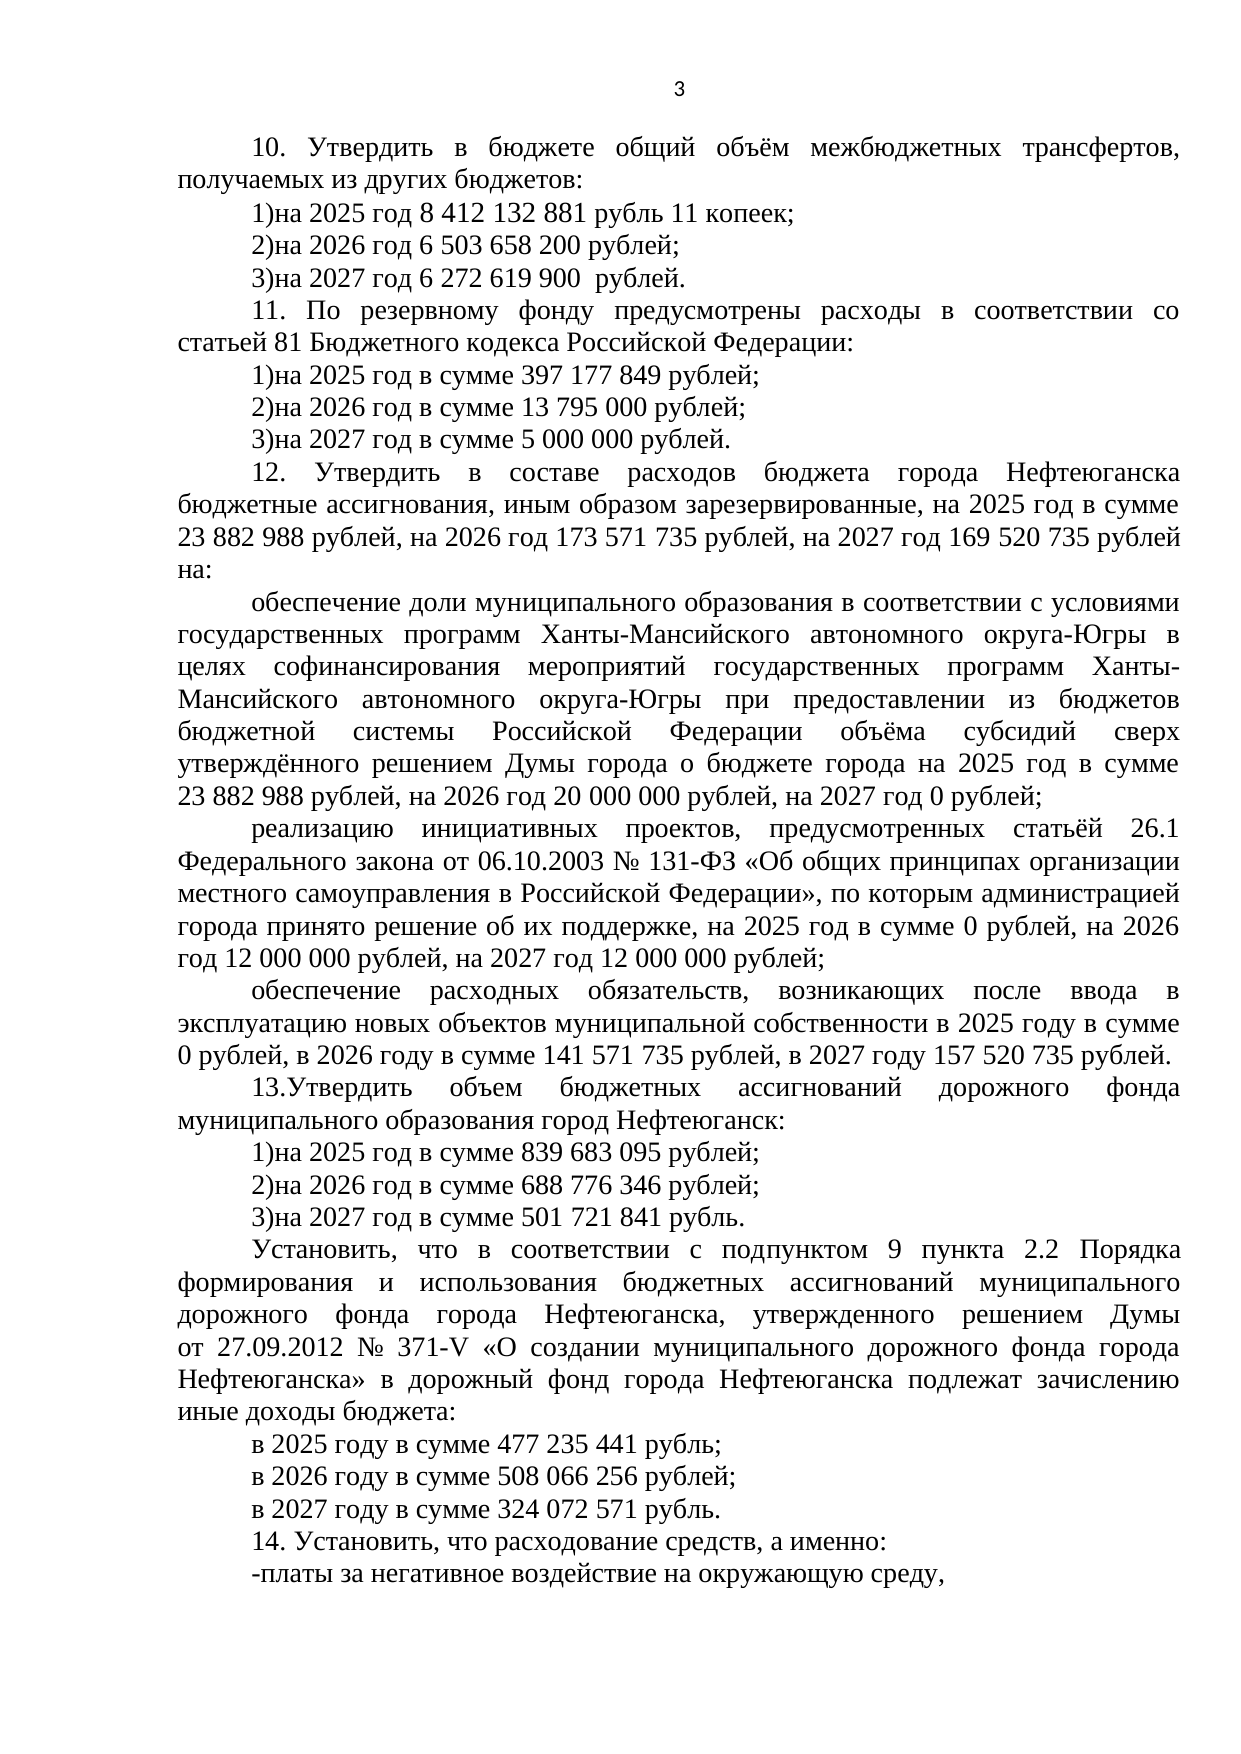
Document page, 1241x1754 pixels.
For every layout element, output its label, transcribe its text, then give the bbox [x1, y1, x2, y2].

text в 2025 году в сумме 477 235 441 рубль; [177, 1427, 1181, 1459]
text 3)на 2027 год в сумме 5 000 000 рублей. [177, 423, 1181, 455]
text Установить, что в соответствии с подпунктом 9 пункта 2.2 Порядка формирования и использования бюджетных ассигнований муниципального дорожного фонда города Нефтеюганска, утвержденного решением Думы от 27.09.2012 № 371-V «О создании муниципального дорожного фонда города Нефтеюганска» в дорожный фонд города Нефтеюганска подлежат зачислению иные доходы бюджета: [177, 1232, 1181, 1427]
text в 2027 году в сумме 324 072 571 рубль. [177, 1492, 1181, 1524]
text 2)на 2026 год в сумме 688 776 346 рублей; [177, 1168, 1181, 1200]
text 1)на 2025 год в сумме 839 683 095 рублей; [177, 1135, 1181, 1168]
text -платы за негативное воздействие на окружающую среду, [177, 1556, 1181, 1589]
text 10. Утвердить в бюджете общий объём межбюджетных трансфертов, получаемых из других бюджетов: [177, 130, 1181, 195]
text 13.Утвердить объем бюджетных ассигнований дорожного фонда муниципального образования город Нефтеюганск: [177, 1071, 1181, 1135]
text реализацию инициативных проектов, предусмотренных статьёй 26.1 Федерального закона от 06.10.2003 № 131-ФЗ «Об общих принципах организации местного самоуправления в Российской Федерации», по которым администрацией города принято решение об их поддержке, на 2025 год в сумме 0 рублей, на 2026 год 12 000 000 рублей, на 2027 год 12 000 000 рублей; [177, 811, 1181, 973]
text обеспечение расходных обязательств, возникающих после ввода в эксплуатацию новых объектов муниципальной собственности в 2025 году в сумме 0 рублей, в 2026 году в сумме 141 571 735 рублей, в 2027 году 157 520 735 рублей. [177, 973, 1181, 1071]
text 3)на 2027 год в сумме 501 721 841 рубль. [177, 1200, 1181, 1232]
text 11. По резервному фонду предусмотрены расходы в соответствии со статьей 81 Бюджетного кодекса Российской Федерации: [177, 293, 1181, 358]
text 1)на 2025 год 8 412 132 881 рубль 11 копеек; [587, 195, 1181, 228]
text 14. Установить, что расходование средств, а именно: [177, 1524, 1181, 1556]
text 1)на 2025 год 8 412 132 881 рубль 11 копеек; [177, 195, 419, 228]
text 2)на 2026 год в сумме 13 795 000 рублей; [177, 390, 1181, 423]
text обеспечение доли муниципального образования в соответствии с условиями государственных программ Ханты-Мансийского автономного округа-Югры в целях софинансирования мероприятий государственных программ Ханты-Мансийского автономного округа-Югры при предоставлении из бюджетов бюджетной системы Российской Федерации объёма субсидий сверх утверждённого решением Думы города о бюджете города на 2025 год в сумме 23 882 988 рублей, на 2026 год 20 000 000 рублей, на 2027 год 0 рублей; [177, 584, 1181, 811]
text 3)на 2027 год 6 272 619 900 рублей. [177, 261, 1181, 293]
text 2)на 2026 год 6 503 658 200 рублей; [177, 228, 1181, 261]
text 1)на 2025 год в сумме 397 177 849 рублей; [177, 358, 1181, 390]
text 12. Утвердить в составе расходов бюджета города Нефтеюганска бюджетные ассигнования, иным образом зарезервированные, на 2025 год в сумме 23 882 988 рублей, на 2026 год 173 571 735 рублей, на 2027 год 169 520 735 рублей на: [177, 455, 1181, 584]
text в 2026 году в сумме 508 066 256 рублей; [177, 1459, 1181, 1492]
